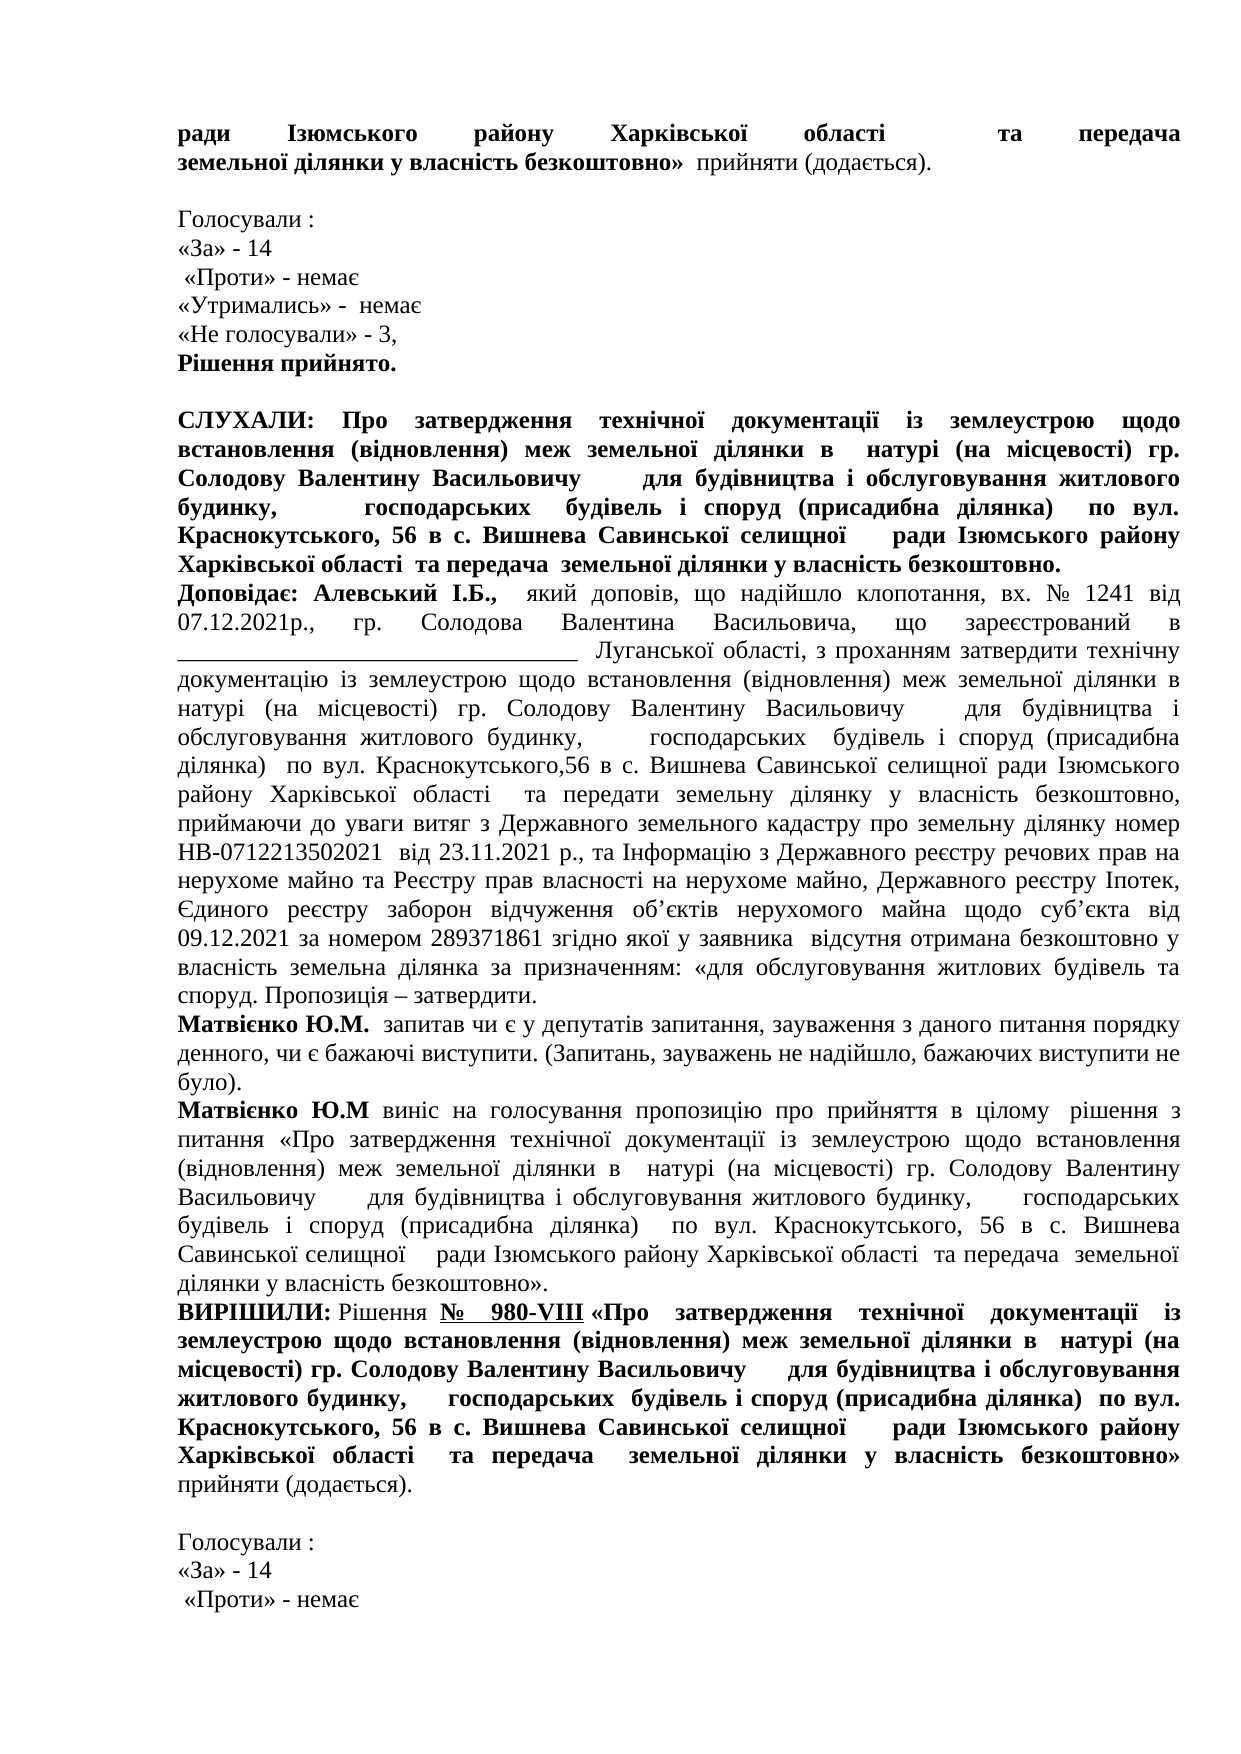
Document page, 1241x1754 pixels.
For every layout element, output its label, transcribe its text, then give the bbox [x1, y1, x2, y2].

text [177, 118, 1181, 176]
text «Не голосували» - 3, [177, 319, 1181, 348]
text Матвієнко Ю.М. запитав чи є у депутатів запитання, зауваження з даного питання порядку денного, чи є бажаючі виступити. (Запитань, зауважень не надійшло, бажаючих виступити не було). [177, 1009, 1181, 1096]
text Доповідає: Алевський І.Б., який доповів, що надійшло клопотання, вх. № 1241 від 07.12.2021р., гр. Солодова Валентина Васильовича, що зареєстрований в ________________________________ Луганської області, з проханням затвердити технічну документацію із землеустрою щодо встановлення (відновлення) меж земельної ділянки в натурі (на місцевості) гр. Солодову Валентину Васильовичу для будівництва і обслуговування житлового будинку, господарських будівель і споруд (присадибна ділянка) по вул. Краснокутського,56 в с. Вишнева Савинської селищної ради Ізюмського району Харківської області та передати земельну ділянку у власність безкоштовно, приймаючи до уваги витяг з Державного земельного кадастру про земельну ділянку номер НВ-0712213502021 від 23.11.2021 р., та Інформацію з Державного реєстру речових прав на нерухоме майно та Реєстру прав власності на нерухоме майно, Державного реєстру Іпотек, Єдиного реєстру заборон відчуження об’єктів нерухомого майна щодо суб’єкта від 09.12.2021 за номером 289371861 згідно якої у заявника відсутня отримана безкоштовно у власність земельна ділянка за призначенням: «для обслуговування житлових будівель та споруд. Пропозиція – затвердити. [177, 578, 1181, 1009]
text ВИРІШИЛИ: Рішення № 980-VІІІ «Про затвердження технічної документації із землеустрою щодо встановлення (відновлення) меж земельної ділянки в натурі (на місцевості) гр. Солодову Валентину Васильовичу для будівництва і обслуговування житлового будинку, господарських будівель і споруд (присадибна ділянка) по вул. Краснокутського, 56 в с. Вишнева Савинської селищної ради Ізюмського району Харківської області та передача земельної ділянки у власність безкоштовно» прийняти (додається). [177, 1297, 1181, 1498]
text Голосували : [177, 204, 1181, 233]
text Матвієнко Ю.М виніс на голосування пропозицію про прийняття в цілому рішення з питання «Про затвердження технічної документації із землеустрою щодо встановлення (відновлення) меж земельної ділянки в натурі (на місцевості) гр. Солодову Валентину Васильовичу для будівництва і обслуговування житлового будинку, господарських будівель і споруд (присадибна ділянка) по вул. Краснокутського, 56 в с. Вишнева Савинської селищної ради Ізюмського району Харківської області та передача земельної ділянки у власність безкоштовно». [177, 1096, 1181, 1297]
text Голосували : [177, 1527, 1181, 1556]
text «За» - 14 [177, 1556, 1181, 1584]
text «Утримались» - немає [177, 291, 1181, 319]
text «За» - 14 [177, 233, 1181, 262]
text «Проти» - немає [177, 1584, 1181, 1613]
text «Проти» - немає [177, 262, 1181, 291]
text Рішення прийнято. [177, 348, 1181, 377]
text СЛУХАЛИ: Про затвердження технічної документації із землеустрою щодо встановлення (відновлення) меж земельної ділянки в натурі (на місцевості) гр. Солодову Валентину Васильовичу для будівництва і обслуговування житлового будинку, господарських будівель і споруд (присадибна ділянка) по вул. Краснокутського, 56 в с. Вишнева Савинської селищної ради Ізюмського району Харківської області та передача земельної ділянки у власність безкоштовно. [177, 406, 1181, 578]
